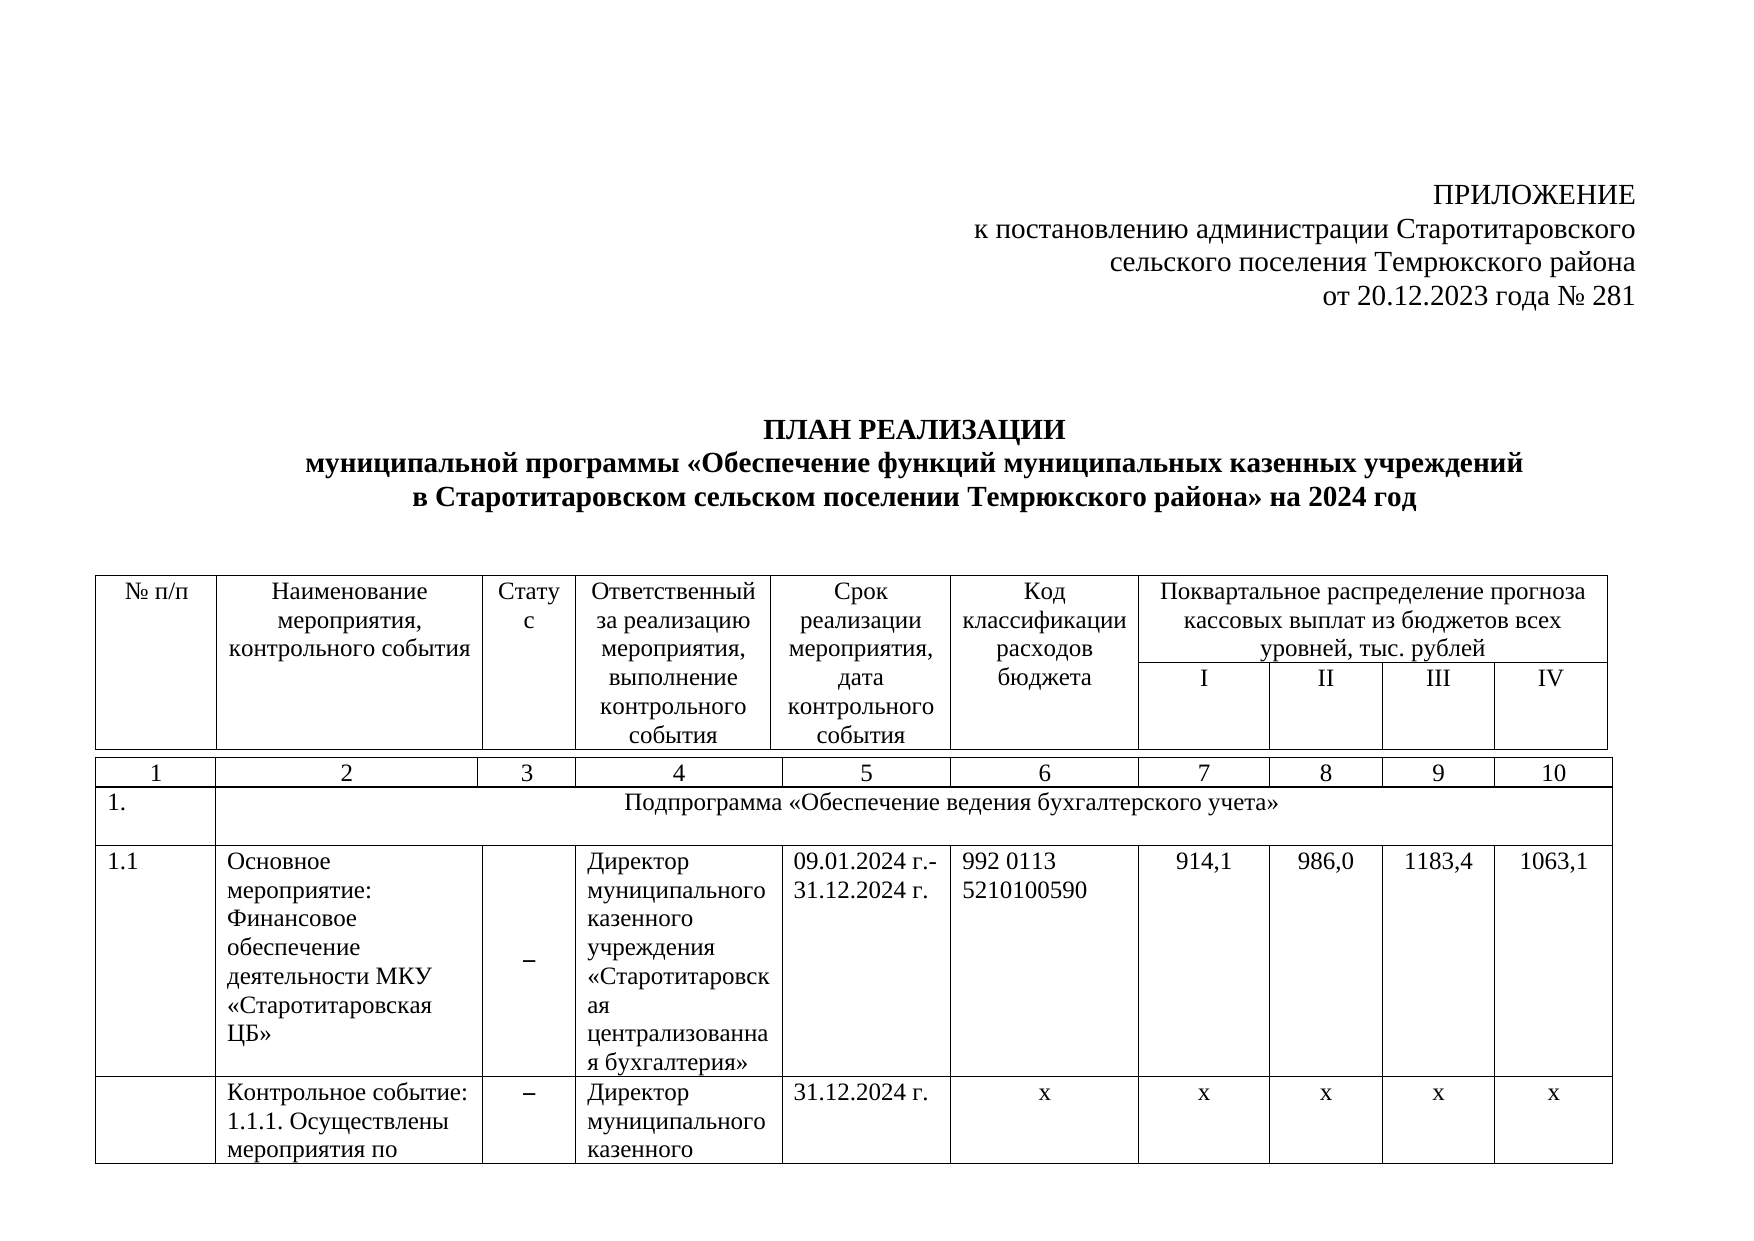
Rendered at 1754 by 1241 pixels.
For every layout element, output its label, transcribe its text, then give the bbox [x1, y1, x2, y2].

text ПРИЛОЖЕНИЕ [118, 177, 1636, 211]
table_header 6 [951, 758, 1138, 786]
table_header 7 [1139, 758, 1269, 786]
table_cell II [1270, 663, 1382, 748]
text от 20.12.2023 года № 281 [118, 278, 1636, 311]
text в Старотитаровском сельском поселении Темрюкского района» на 2024 год [118, 479, 1636, 513]
table_header 3 [478, 758, 575, 786]
table_cell I [1139, 663, 1269, 748]
table_header № п/п [96, 576, 216, 748]
table_cell 1.1 [96, 846, 215, 1076]
table_header Срок реализации мероприятия, дата контрольного события [771, 576, 950, 748]
table_cell 1063,1 [1495, 846, 1612, 1076]
table_header 5 [783, 758, 950, 786]
table_cell х [1139, 1077, 1269, 1163]
table_cell Директор муниципального казенного учреждения «Старотитаровская централизованная бухгалтерия» [576, 846, 782, 1076]
table_cell 09.01.2024 г.- 31.12.2024 г. [783, 846, 950, 1076]
table_cell III [1383, 663, 1494, 748]
table_cell 1. [96, 788, 215, 845]
table_header 10 [1495, 758, 1612, 786]
table_header Поквартальное распределение прогноза кассовых выплат из бюджетов всех уровней, тыс. рублей [1139, 576, 1607, 662]
table_cell х [1270, 1077, 1382, 1163]
text ПЛАН РЕАЛИЗАЦИИ [118, 412, 1636, 446]
table_cell х [951, 1077, 1138, 1163]
table_header Статус [483, 576, 575, 748]
text к постановлению администрации Старотитаровского [118, 211, 1636, 244]
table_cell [576, 1077, 782, 1163]
table_header 9 [1383, 758, 1494, 786]
table_header 2 [216, 758, 477, 786]
table_cell 992 0113 5210100590 [951, 846, 1138, 1076]
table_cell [216, 1077, 482, 1163]
table_cell х [1495, 1077, 1612, 1163]
table_cell х [1383, 1077, 1494, 1163]
table_header Код классификации расходов бюджета [951, 576, 1138, 748]
table_cell [96, 1077, 215, 1163]
table_cell ‒ [483, 846, 575, 1076]
table_header 1 [96, 758, 215, 786]
table_header Ответственный за реализацию мероприятия, выполнение контрольного события [576, 576, 770, 748]
table_cell Подпрограмма «Обеспечение ведения бухгалтерского учета» [216, 788, 1612, 845]
table_cell Основное мероприятие: Финансовое обеспечение деятельности МКУ «Старотитаровская ЦБ» [216, 846, 482, 1076]
table_cell 914,1 [1139, 846, 1269, 1076]
table_header Наименование мероприятия, контрольного события [217, 576, 482, 748]
table_cell ‒ [483, 1077, 575, 1163]
table_cell 986,0 [1270, 846, 1382, 1076]
table_cell 31.12.2024 г. [783, 1077, 950, 1163]
table_header 4 [576, 758, 782, 786]
table_cell IV [1495, 663, 1607, 748]
table_cell 1183,4 [1383, 846, 1494, 1076]
table_header 8 [1270, 758, 1382, 786]
text муниципальной программы «Обеспечение функций муниципальных казенных учреждений [118, 446, 1636, 479]
text сельского поселения Темрюкского района [118, 244, 1636, 278]
